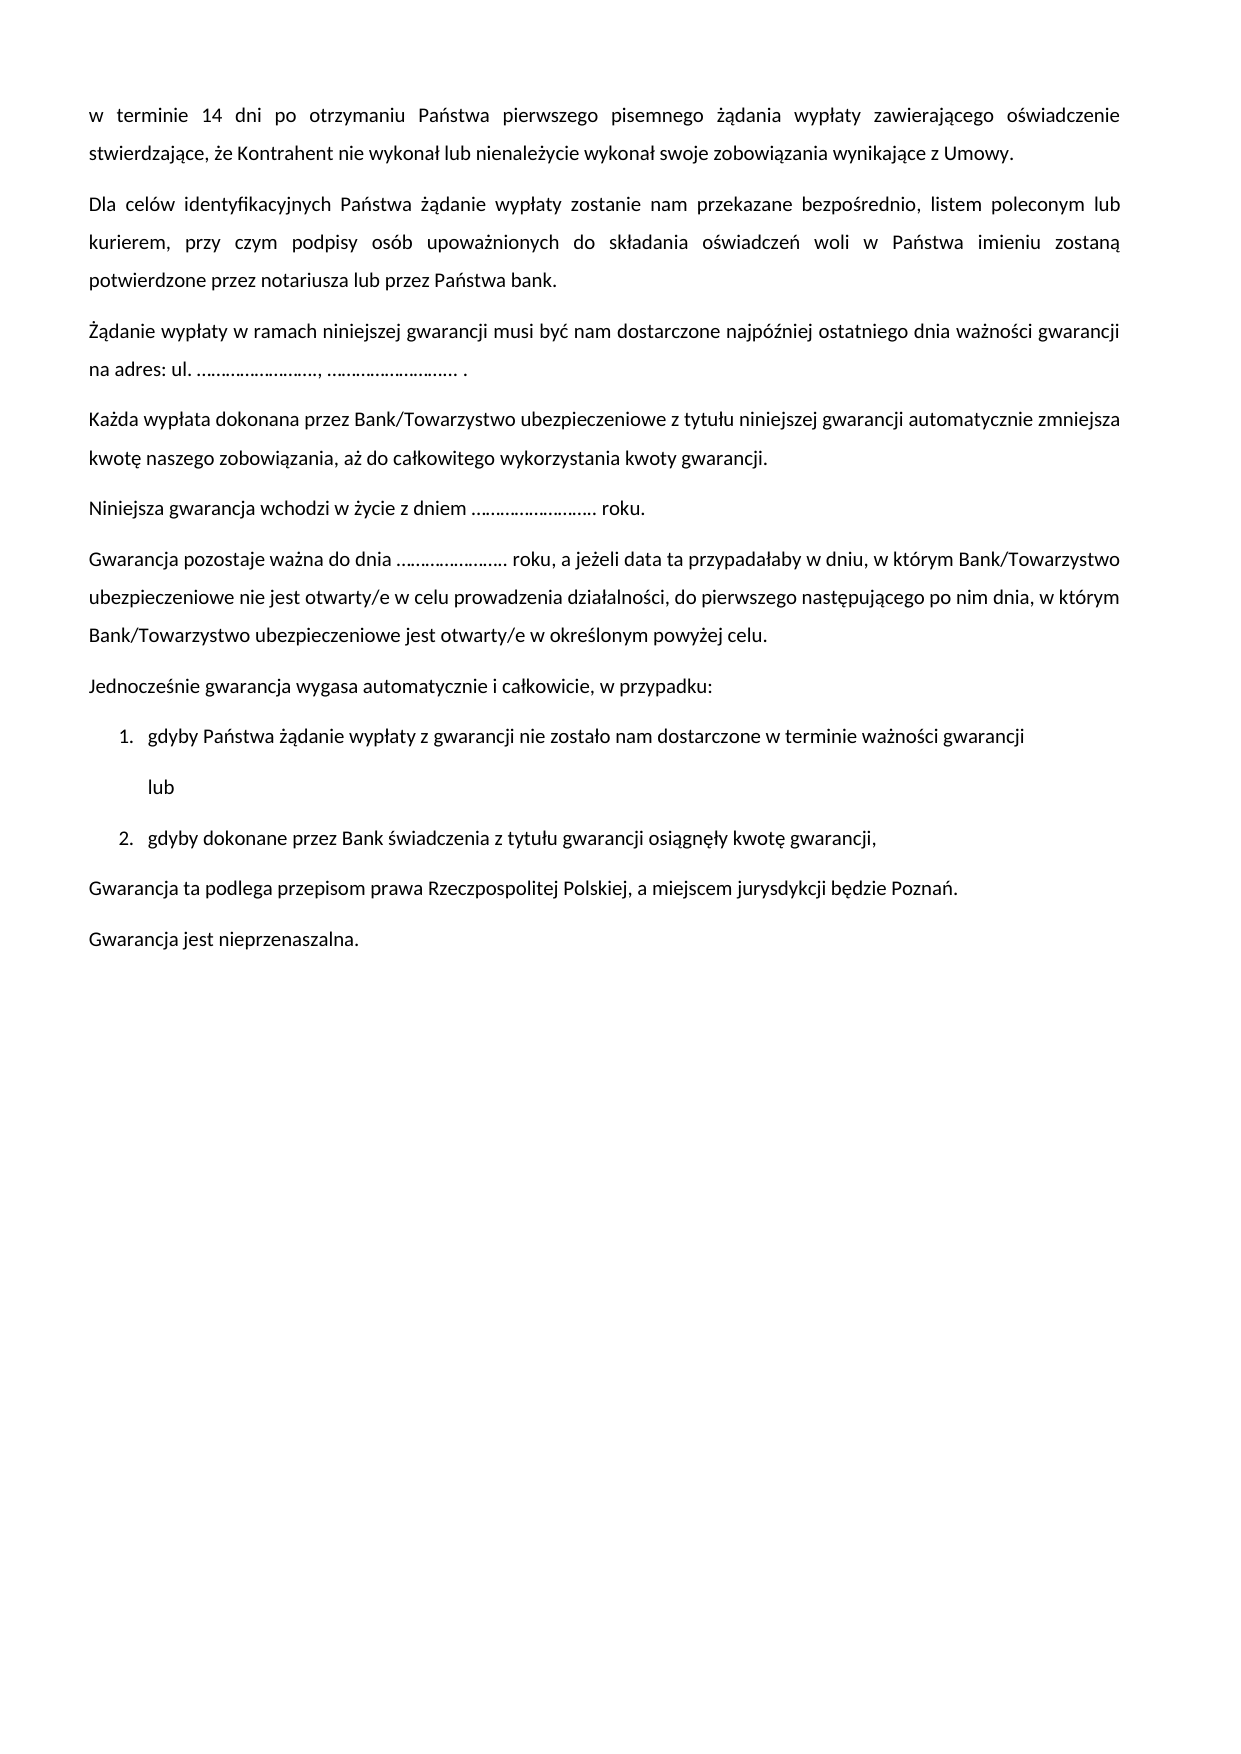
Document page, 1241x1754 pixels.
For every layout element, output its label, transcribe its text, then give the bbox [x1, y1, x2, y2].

text Gwarancja ta podlega przepisom prawa Rzeczpospolitej Polskiej, a miejscem jurysdykcji będzie Poznań. [89, 875, 1122, 901]
list gdyby Państwa żądanie wypłaty z gwarancji nie zostało nam dostarczone w terminie ważności gwarancji [118, 723, 1122, 749]
text w terminie 14 dni po otrzymaniu Państwa pierwszego pisemnego żądania wypłaty zawierającego oświadczenie stwierdzające, że Kontrahent nie wykonał lub nienależycie wykonał swoje zobowiązania wynikające z Umowy. [89, 102, 1122, 166]
text Gwarancja jest nieprzenaszalna. [89, 926, 1122, 951]
text Dla celów identyfikacyjnych Państwa żądanie wypłaty zostanie nam przekazane bezpośrednio, listem poleconym lub kurierem, przy czym podpisy osób upoważnionych do składania oświadczeń woli w Państwa imieniu zostaną potwierdzone przez notariusza lub przez Państwa bank. [89, 191, 1122, 293]
text Gwarancja pozostaje ważna do dnia ………………….. roku, a jeżeli data ta przypadałaby w dniu, w którym Bank/Towarzystwo ubezpieczeniowe nie jest otwarty/e w celu prowadzenia działalności, do pierwszego następującego po nim dnia, w którym Bank/Towarzystwo ubezpieczeniowe jest otwarty/e w określonym powyżej celu. [89, 546, 1122, 648]
text Żądanie wypłaty w ramach niniejszej gwarancji musi być nam dostarczone najpóźniej ostatniego dnia ważności gwarancji na adres: ul. ……………………., ……………………... . [89, 318, 1122, 381]
text Niniejsza gwarancja wchodzi w życie z dniem …………………….. roku. [89, 495, 1122, 521]
text lub [148, 774, 1122, 799]
text Każda wypłata dokonana przez Bank/Towarzystwo ubezpieczeniowe z tytułu niniejszej gwarancji automatycznie zmniejsza kwotę naszego zobowiązania, aż do całkowitego wykorzystania kwoty gwarancji. [89, 407, 1122, 470]
list gdyby dokonane przez Bank świadczenia z tytułu gwarancji osiągnęły kwotę gwarancji, [118, 825, 1122, 850]
text Jednocześnie gwarancja wygasa automatycznie i całkowicie, w przypadku: [89, 673, 1122, 698]
